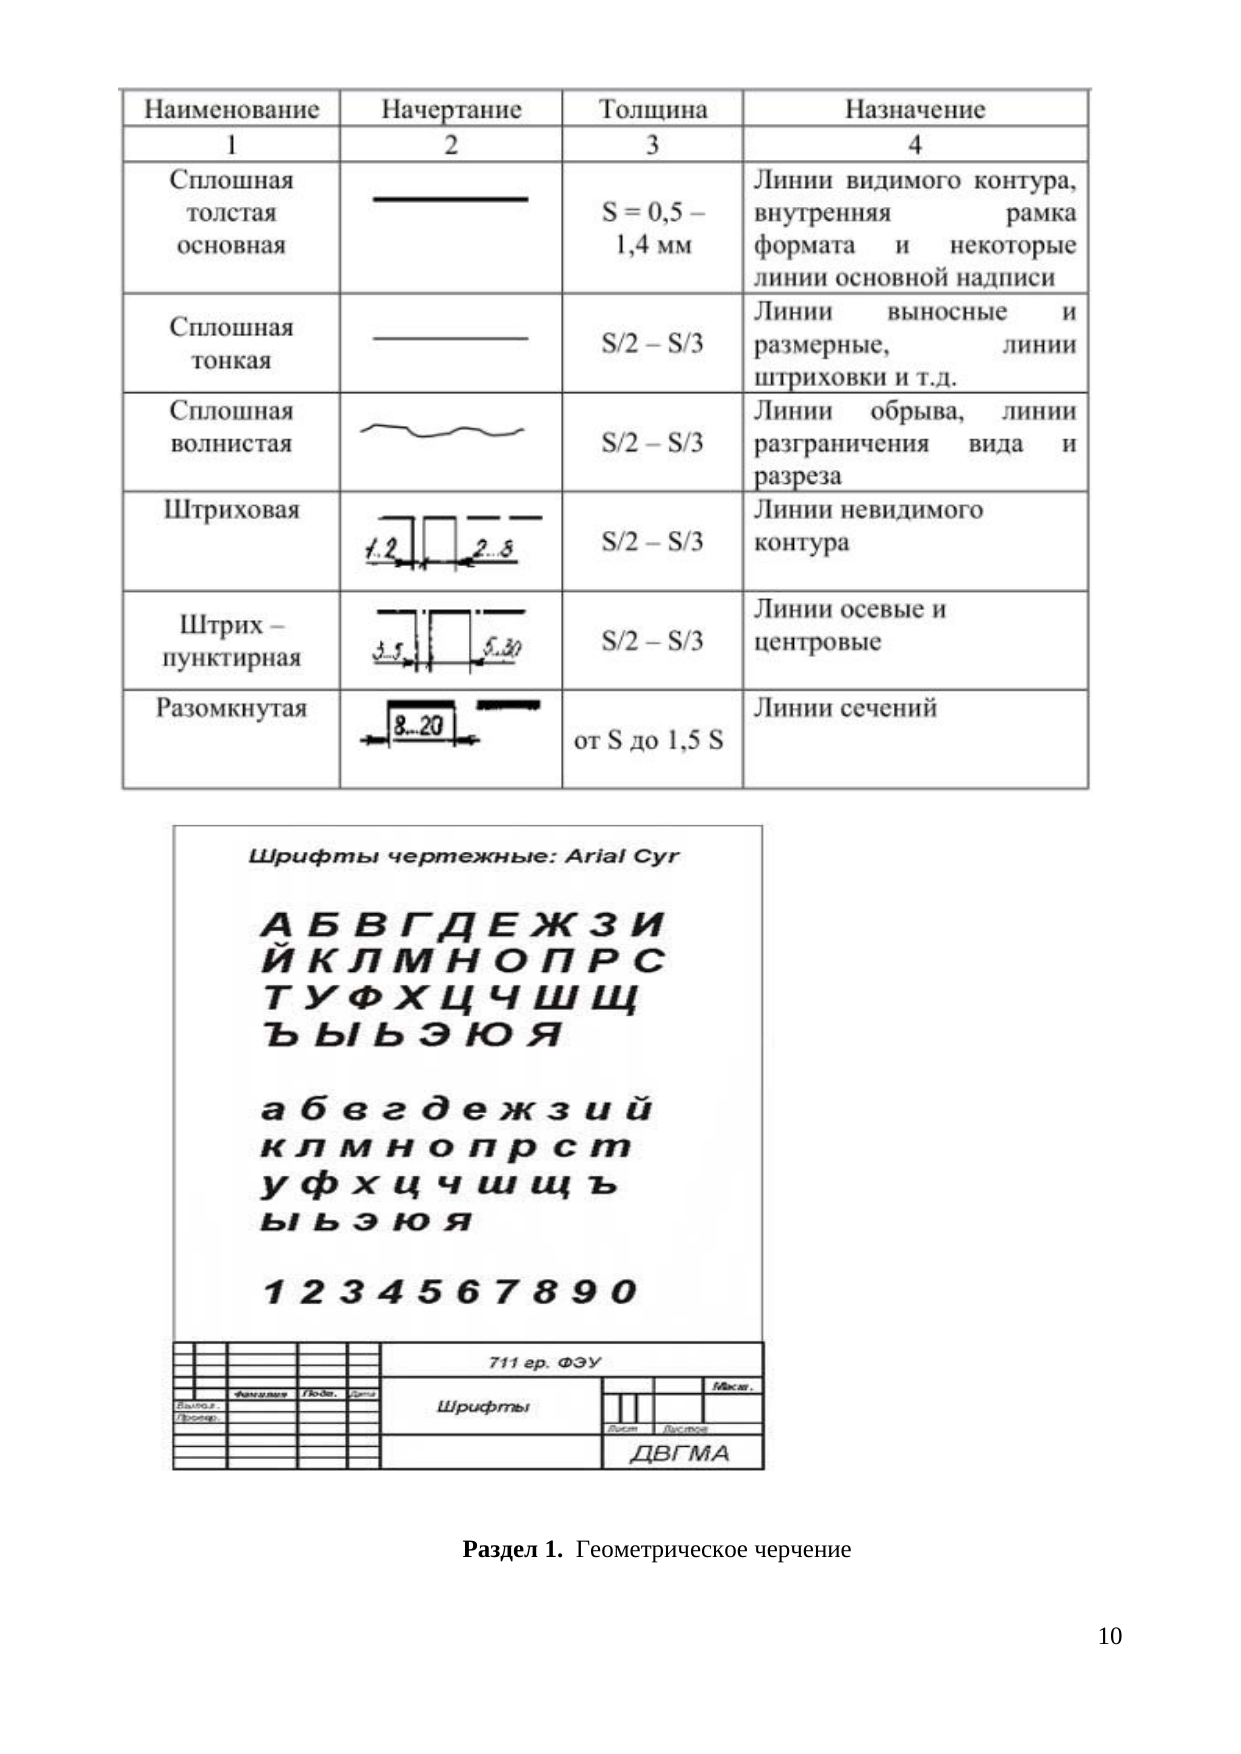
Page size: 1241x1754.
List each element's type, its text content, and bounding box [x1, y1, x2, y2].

picture [118, 87, 1093, 793]
picture [118, 821, 780, 1477]
text Раздел 1. Геометрическое черчение [118, 1534, 1122, 1563]
